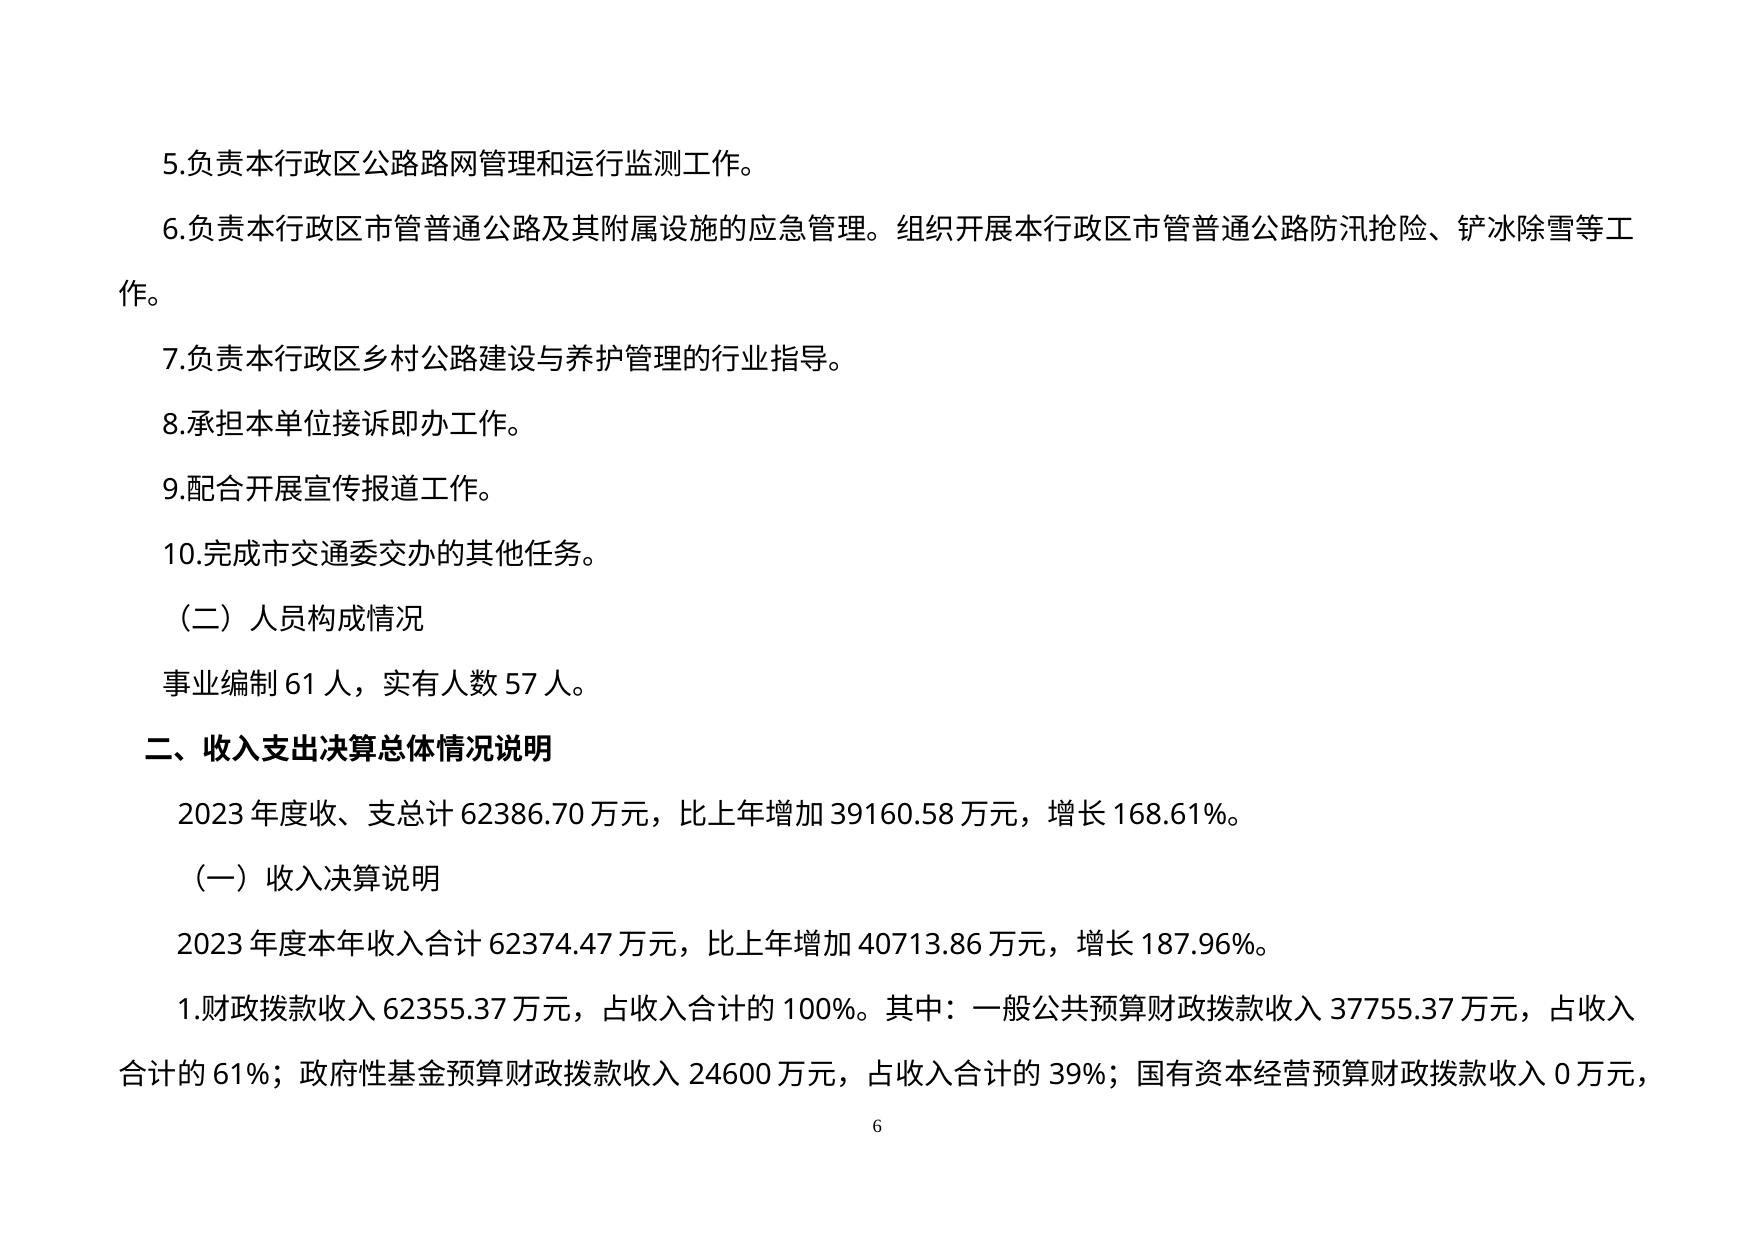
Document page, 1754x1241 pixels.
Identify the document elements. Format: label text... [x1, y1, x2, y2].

text 8.承担本单位接诉即办工作。 [118, 389, 1636, 454]
text 6.负责本行政区市管普通公路及其附属设施的应急管理。组织开展本行政区市管普通公路防汛抢险、铲冰除雪等工作。 [118, 194, 1636, 324]
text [118, 974, 1636, 1104]
text 事业编制61人，实有人数57人。 [118, 649, 1636, 714]
text （一）收入决算说明 [118, 844, 1636, 909]
text 5.负责本行政区公路路网管理和运行监测工作。 [118, 129, 1636, 194]
text （二）人员构成情况 [118, 584, 1636, 649]
text 7.负责本行政区乡村公路建设与养护管理的行业指导。 [118, 324, 1636, 389]
text 9.配合开展宣传报道工作。 [118, 454, 1636, 519]
text 二、收入支出决算总体情况说明 [118, 714, 1636, 779]
text 2023年度本年收入合计62374.47万元，比上年增加40713.86万元，增长187.96%。 [118, 909, 1636, 974]
text 10.完成市交通委交办的其他任务。 [118, 519, 1636, 584]
text 2023年度收、支总计62386.70万元，比上年增加39160.58万元，增长168.61%。 [118, 779, 1636, 844]
